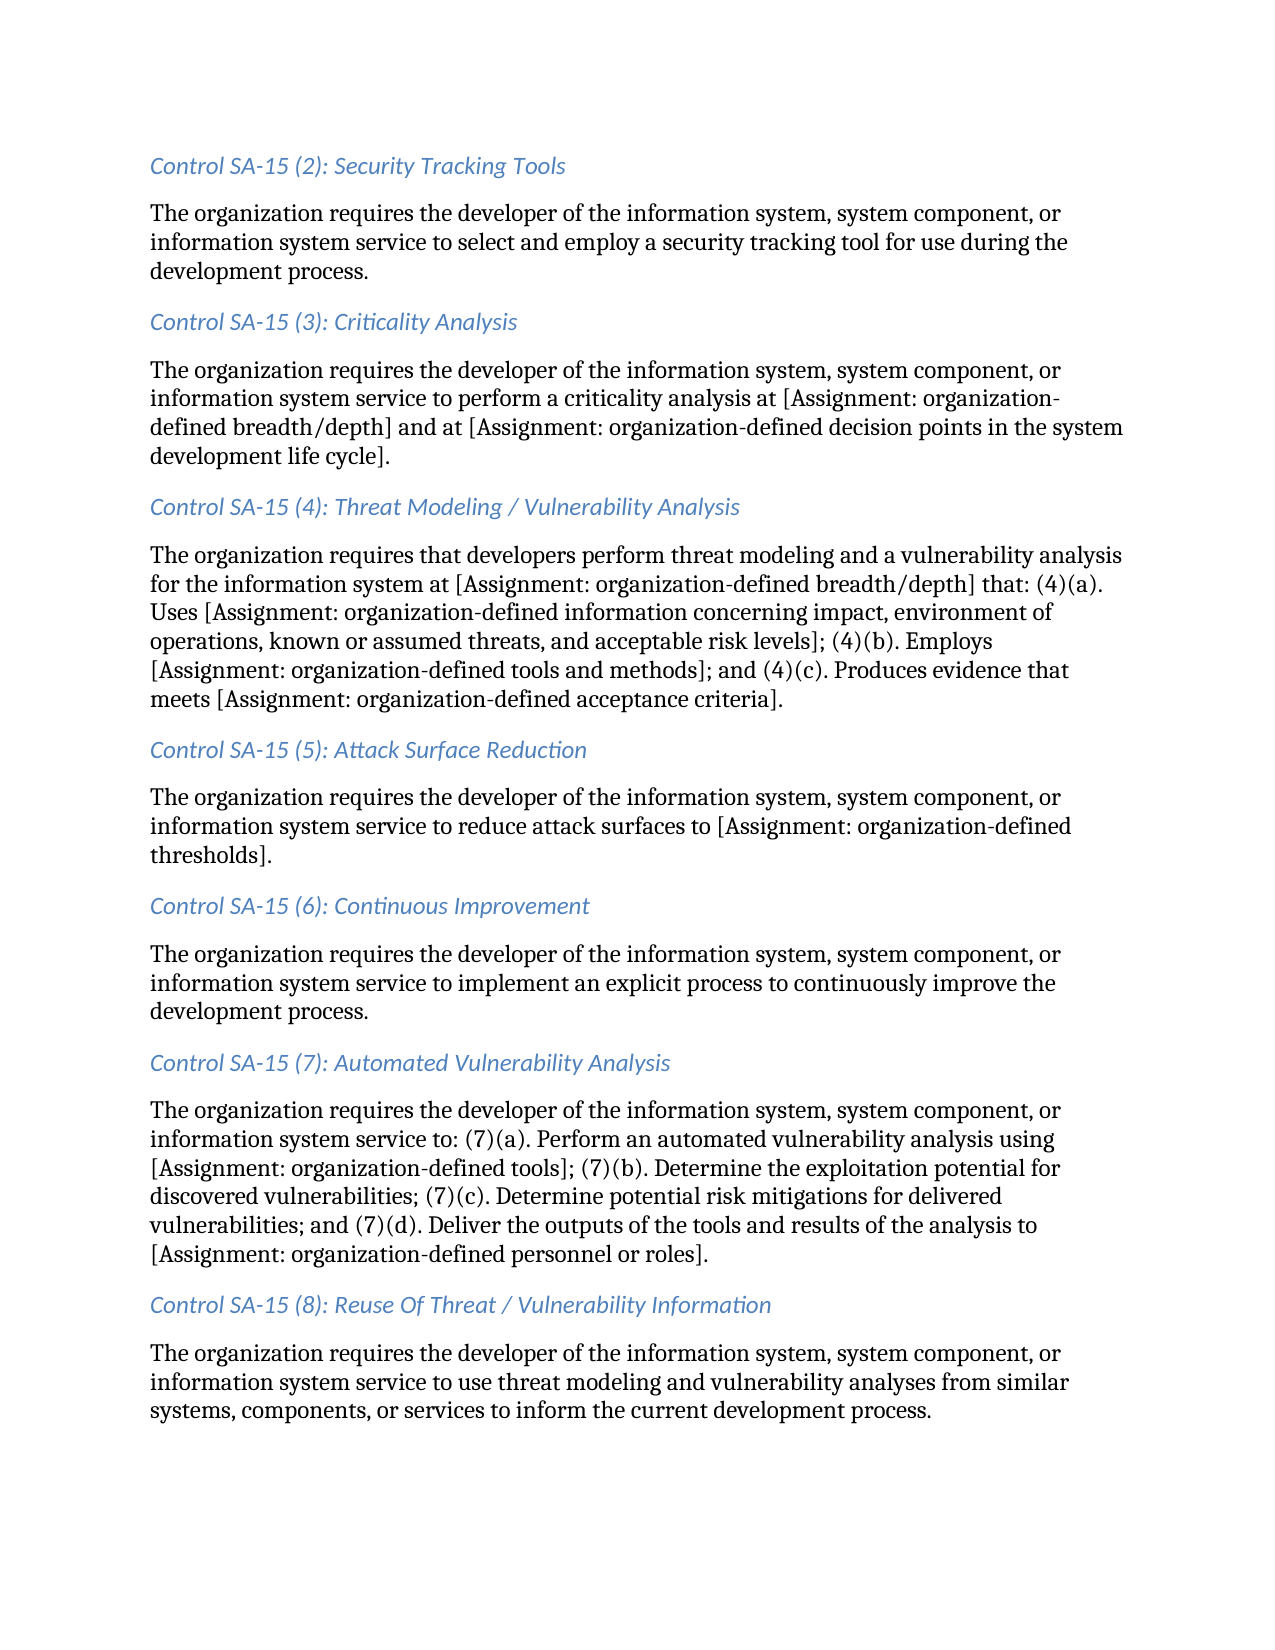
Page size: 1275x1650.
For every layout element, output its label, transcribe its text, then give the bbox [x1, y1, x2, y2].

text The organization requires the developer of the information system, system component, or information system service to select and employ a security tracking tool for use during the development process. [150, 199, 1125, 286]
subtitle Control SA-15 (8): Reuse Of Threat / Vulnerability Information [150, 1289, 1125, 1320]
text The organization requires the developer of the information system, system component, or information system service to perform a criticality analysis at [Assignment: organization-defined breadth/depth] and at [Assignment: organization-defined decision points in the system development life cycle]. [150, 356, 1125, 471]
text The organization requires the developer of the information system, system component, or information system service to reduce attack surfaces to [Assignment: organization-defined thresholds]. [150, 783, 1125, 869]
subtitle Control SA-15 (6): Continuous Improvement [150, 890, 1125, 921]
text The organization requires that developers perform threat modeling and a vulnerability analysis for the information system at [Assignment: organization-defined breadth/depth] that: (4)(a). Uses [Assignment: organization-defined information concerning impact, environment of operations, known or assumed threats, and acceptable risk levels]; (4)(b). Employs [Assignment: organization-defined tools and methods]; and (4)(c). Produces evidence that meets [Assignment: organization-defined acceptance criteria]. [150, 541, 1125, 713]
subtitle Control SA-15 (5): Attack Surface Reduction [150, 734, 1125, 764]
subtitle Control SA-15 (2): Security Tracking Tools [150, 150, 1125, 181]
text The organization requires the developer of the information system, system component, or information system service to use threat modeling and vulnerability analyses from similar systems, components, or services to inform the current development process. [150, 1339, 1125, 1425]
subtitle Control SA-15 (7): Automated Vulnerability Analysis [150, 1047, 1125, 1077]
subtitle Control SA-15 (4): Threat Modeling / Vulnerability Analysis [150, 491, 1125, 522]
text The organization requires the developer of the information system, system component, or information system service to implement an explicit process to continuously improve the development process. [150, 940, 1125, 1026]
text The organization requires the developer of the information system, system component, or information system service to: (7)(a). Perform an automated vulnerability analysis using [Assignment: organization-defined tools]; (7)(b). Determine the exploitation potential for discovered vulnerabilities; (7)(c). Determine potential risk mitigations for delivered vulnerabilities; and (7)(d). Deliver the outputs of the tools and results of the analysis to [Assignment: organization-defined personnel or roles]. [150, 1096, 1125, 1268]
subtitle Control SA-15 (3): Criticality Analysis [150, 306, 1125, 337]
